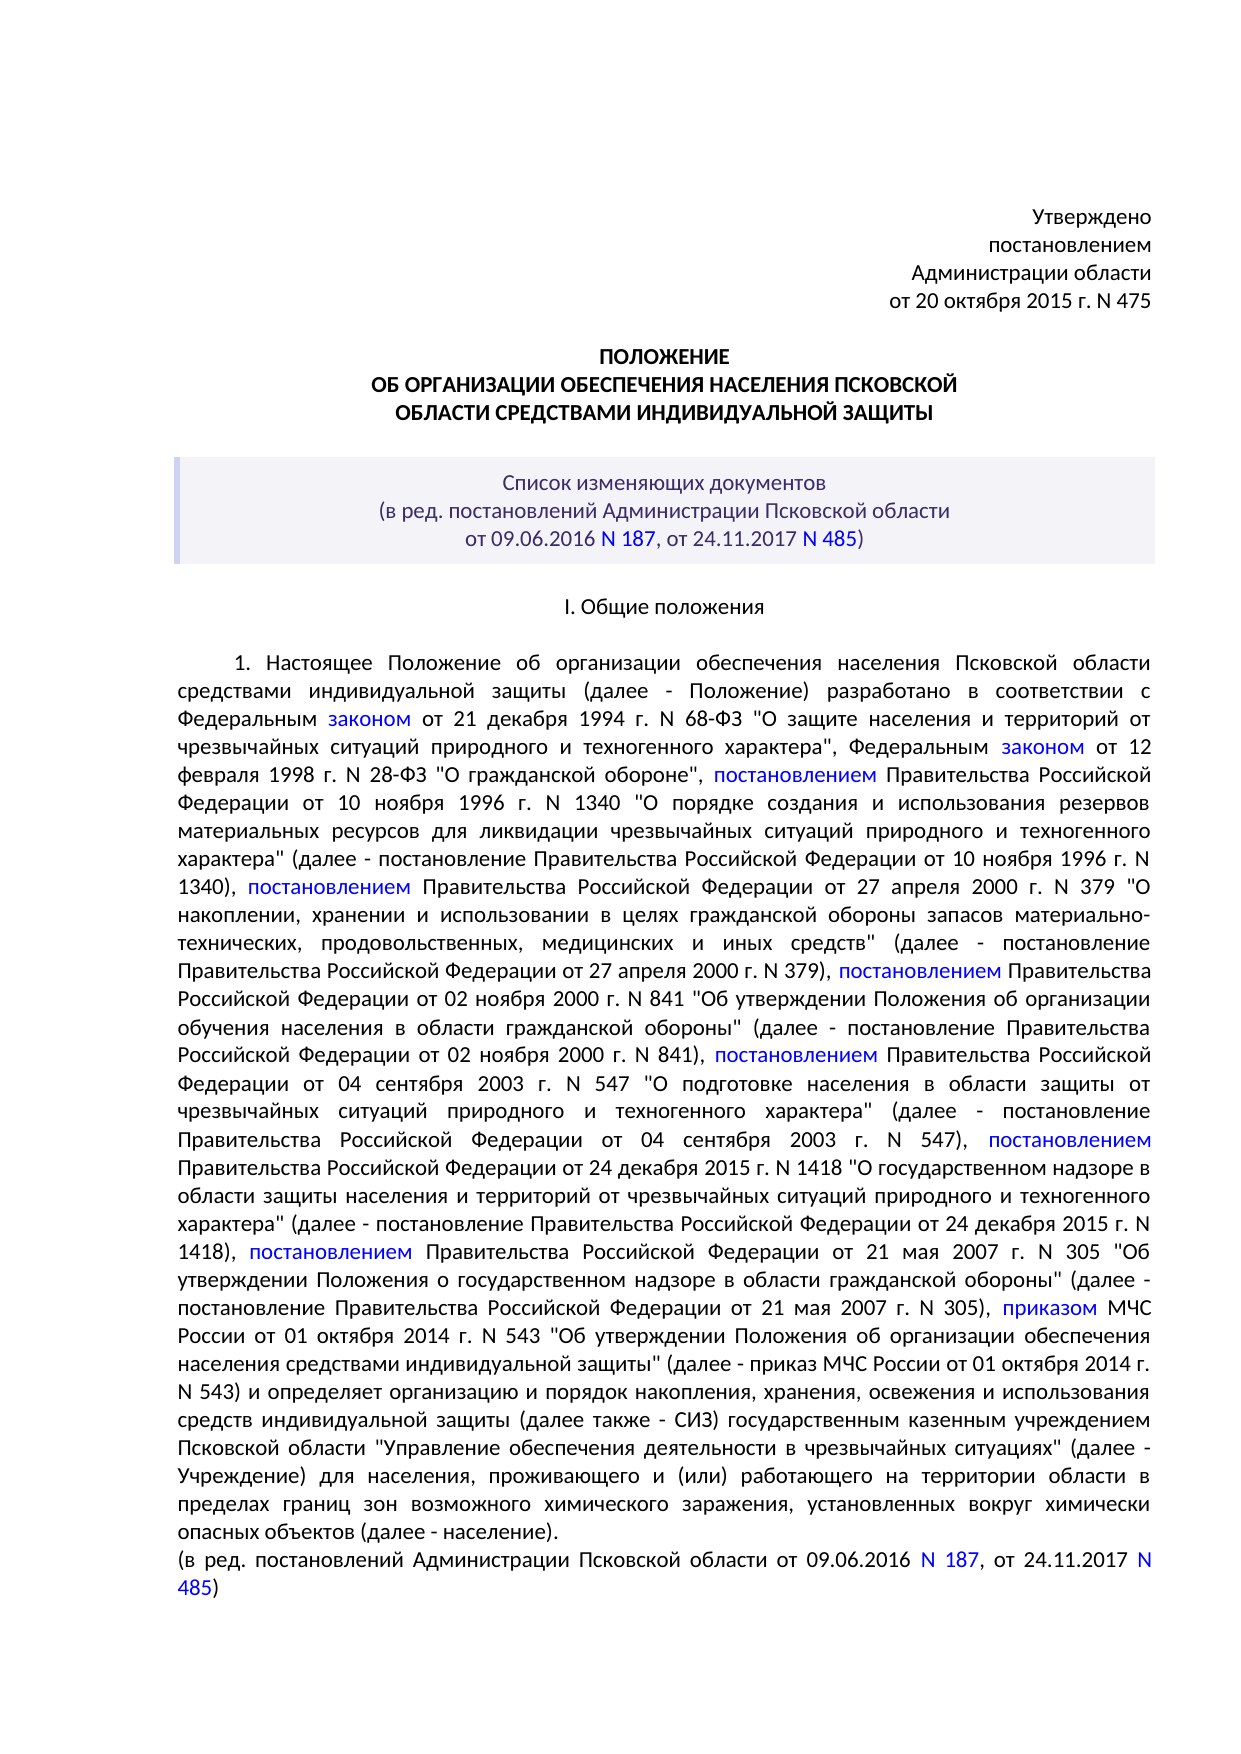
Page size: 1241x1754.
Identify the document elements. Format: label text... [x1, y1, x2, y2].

text от 20 октября 2015 г. N 475 [177, 286, 1152, 314]
title ОБ ОРГАНИЗАЦИИ ОБЕСПЕЧЕНИЯ НАСЕЛЕНИЯ ПСКОВСКОЙ [177, 370, 1152, 398]
title ОБЛАСТИ СРЕДСТВАМИ ИНДИВИДУАЛЬНОЙ ЗАЩИТЫ [177, 398, 1152, 426]
text Администрации области [177, 258, 1152, 286]
text Утверждено [177, 202, 1152, 230]
title ПОЛОЖЕНИЕ [177, 342, 1152, 370]
text постановлением [177, 230, 1152, 258]
text (в ред. постановлений Администрации Псковской области от 09.06.2016 N 187, от 24.11.2017 N 485) [177, 1545, 1152, 1601]
table_header Список изменяющих документов (в ред. постановлений Администрации Псковской области от 09.06.2016 N 187, от 24.11.2017 N 485) [180, 457, 1149, 564]
text I. Общие положения [177, 592, 1152, 620]
text 1. Настоящее Положение об организации обеспечения населения Псковской области средствами индивидуальной защиты (далее - Положение) разработано в соответствии с Федеральным законом от 21 декабря 1994 г. N 68-ФЗ "О защите населения и территорий от чрезвычайных ситуаций природного и техногенного характера", Федеральным законом от 12 февраля 1998 г. N 28-ФЗ "О гражданской обороне", постановлением Правительства Российской Федерации от 10 ноября 1996 г. N 1340 "О порядке создания и использования резервов материальных ресурсов для ликвидации чрезвычайных ситуаций природного и техногенного характера" (далее - постановление Правительства Российской Федерации от 10 ноября 1996 г. N 1340), постановлением Правительства Российской Федерации от 27 апреля 2000 г. N 379 "О накоплении, хранении и использовании в целях гражданской обороны запасов материально-технических, продовольственных, медицинских и иных средств" (далее - постановление Правительства Российской Федерации от 27 апреля 2000 г. N 379), постановлением Правительства Российской Федерации от 02 ноября 2000 г. N 841 "Об утверждении Положения об организации обучения населения в области гражданской обороны" (далее - постановление Правительства Российской Федерации от 02 ноября 2000 г. N 841), постановлением Правительства Российской Федерации от 04 сентября 2003 г. N 547 "О подготовке населения в области защиты от чрезвычайных ситуаций природного и техногенного характера" (далее - постановление Правительства Российской Федерации от 04 сентября 2003 г. N 547), постановлением Правительства Российской Федерации от 24 декабря 2015 г. N 1418 "О государственном надзоре в области защиты населения и территорий от чрезвычайных ситуаций природного и техногенного характера" (далее - постановление Правительства Российской Федерации от 24 декабря 2015 г. N 1418), постановлением Правительства Российской Федерации от 21 мая 2007 г. N 305 "Об утверждении Положения о государственном надзоре в области гражданской обороны" (далее - постановление Правительства Российской Федерации от 21 мая 2007 г. N 305), приказом МЧС России от 01 октября 2014 г. N 543 "Об утверждении Положения об организации обеспечения населения средствами индивидуальной защиты" (далее - приказ МЧС России от 01 октября 2014 г. N 543) и определяет организацию и порядок накопления, хранения, освежения и использования средств индивидуальной защиты (далее также - СИЗ) государственным казенным учреждением Псковской области "Управление обеспечения деятельности в чрезвычайных ситуациях" (далее - Учреждение) для населения, проживающего и (или) работающего на территории области в пределах границ зон возможного химического заражения, установленных вокруг химически опасных объектов (далее - население). [177, 648, 1152, 1545]
